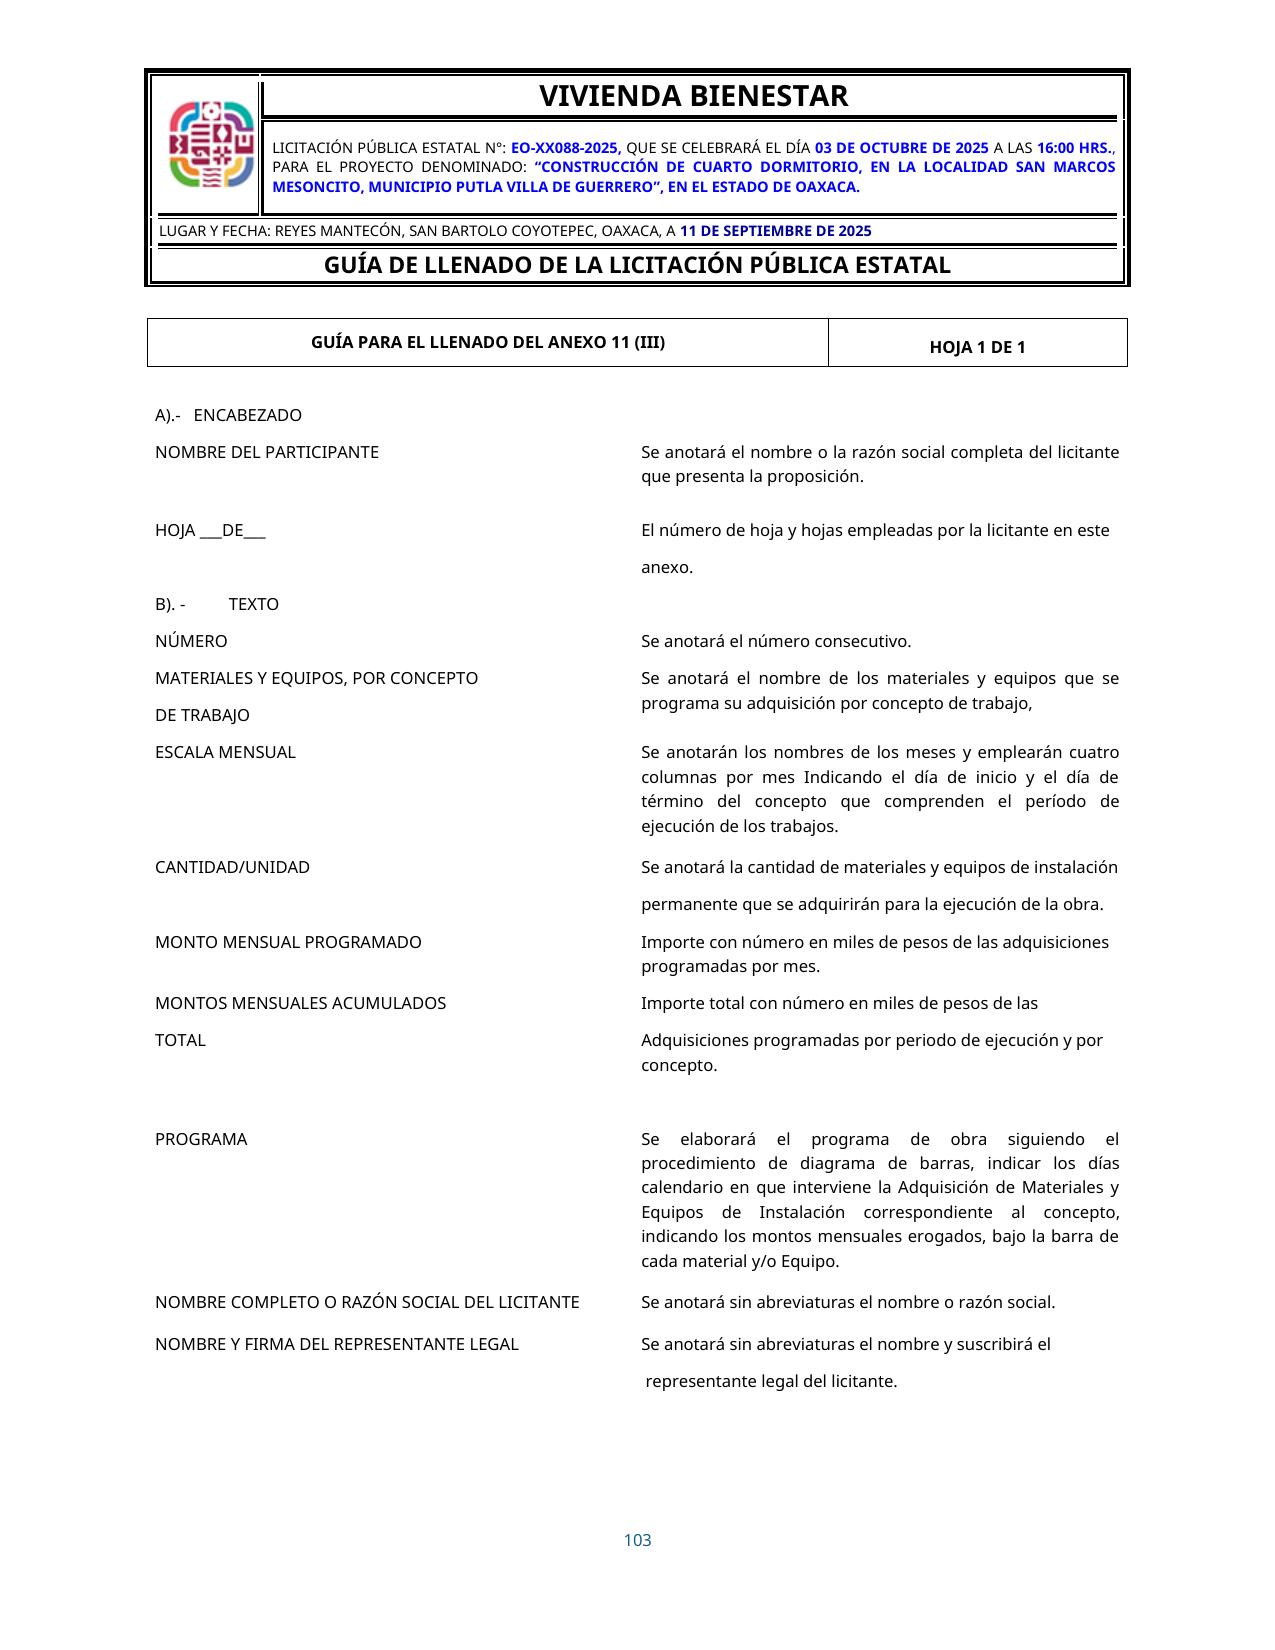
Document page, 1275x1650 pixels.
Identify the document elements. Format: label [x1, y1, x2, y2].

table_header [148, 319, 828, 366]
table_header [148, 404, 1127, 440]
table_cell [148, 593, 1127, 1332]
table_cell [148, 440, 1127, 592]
picture [259, 94, 265, 193]
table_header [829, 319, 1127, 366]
picture [158, 94, 258, 193]
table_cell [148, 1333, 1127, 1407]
